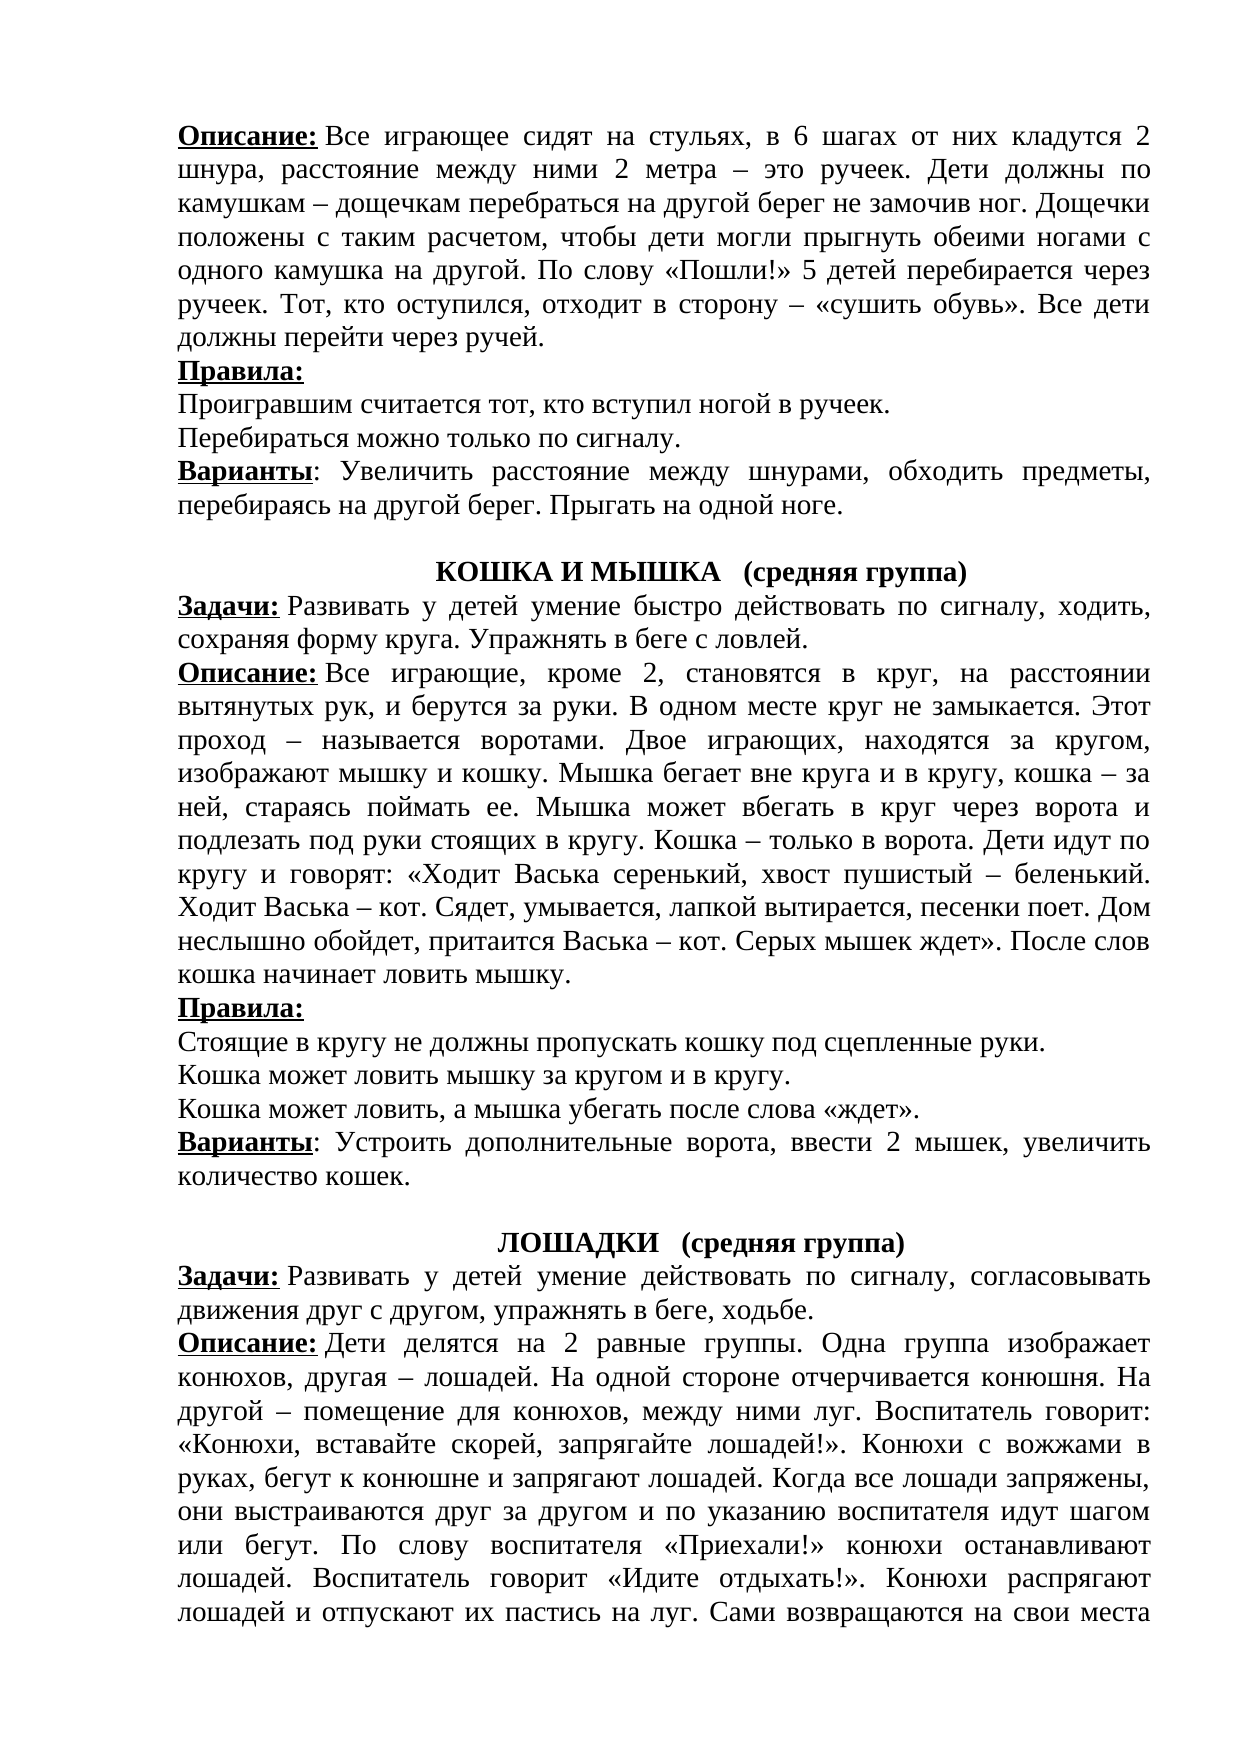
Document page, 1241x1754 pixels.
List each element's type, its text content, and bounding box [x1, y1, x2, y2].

text Перебираться можно только по сигналу. [177, 420, 1152, 453]
text Кошка может ловить мышку за кругом и в кругу. [177, 1057, 1152, 1091]
text ЛОШАДКИ (средняя группа) [177, 1225, 1152, 1258]
text КОШКА И МЫШКА (средняя группа) [177, 554, 1152, 588]
text Правила: [177, 990, 1152, 1024]
text Стоящие в кругу не должны пропускать кошку под сцепленные руки. [177, 1024, 1152, 1057]
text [177, 1326, 1152, 1627]
text Задачи: Развивать у детей умение быстро действовать по сигналу, ходить, сохраняя форму круга. Упражнять в беге с ловлей. [177, 588, 1152, 655]
text Варианты: Устроить дополнительные ворота, ввести 2 мышек, увеличить количество кошек. [177, 1124, 1152, 1191]
text Варианты: Увеличить расстояние между шнурами, обходить предметы, перебираясь на другой берег. Прыгать на одной ноге. [177, 453, 1152, 521]
text Правила: [177, 353, 1152, 386]
text Задачи: Развивать у детей умение действовать по сигналу, согласовывать движения друг с другом, упражнять в беге, ходьбе. [177, 1258, 1152, 1326]
text Описание: Все играющие, кроме 2, становятся в круг, на расстоянии вытянутых рук, и берутся за руки. В одном месте круг не замыкается. Этот проход – называется воротами. Двое играющих, находятся за кругом, изображают мышку и кошку. Мышка бегает вне круга и в кругу, кошка – за ней, стараясь поймать ее. Мышка может вбегать в круг через ворота и подлезать под руки стоящих в кругу. Кошка – только в ворота. Дети идут по кругу и говорят: «Ходит Васька серенький, хвост пушистый – беленький. Ходит Васька – кот. Сядет, умывается, лапкой вытирается, песенки поет. Дом неслышно обойдет, притаится Васька – кот. Серых мышек ждет». После слов кошка начинает ловить мышку. [177, 655, 1152, 990]
text Проигравшим считается тот, кто вступил ногой в ручеек. [177, 386, 1152, 420]
text Описание: Все играющее сидят на стульях, в 6 шагах от них кладутся 2 шнура, расстояние между ними 2 метра – это ручеек. Дети должны по камушкам – дощечкам перебраться на другой берег не замочив ног. Дощечки положены с таким расчетом, чтобы дети могли прыгнуть обеими ногами с одного камушка на другой. По слову «Пошли!» 5 детей перебирается через ручеек. Тот, кто оступился, отходит в сторону – «сушить обувь». Все дети должны перейти через ручей. [177, 118, 1152, 353]
text Кошка может ловить, а мышка убегать после слова «ждет». [177, 1091, 1152, 1124]
